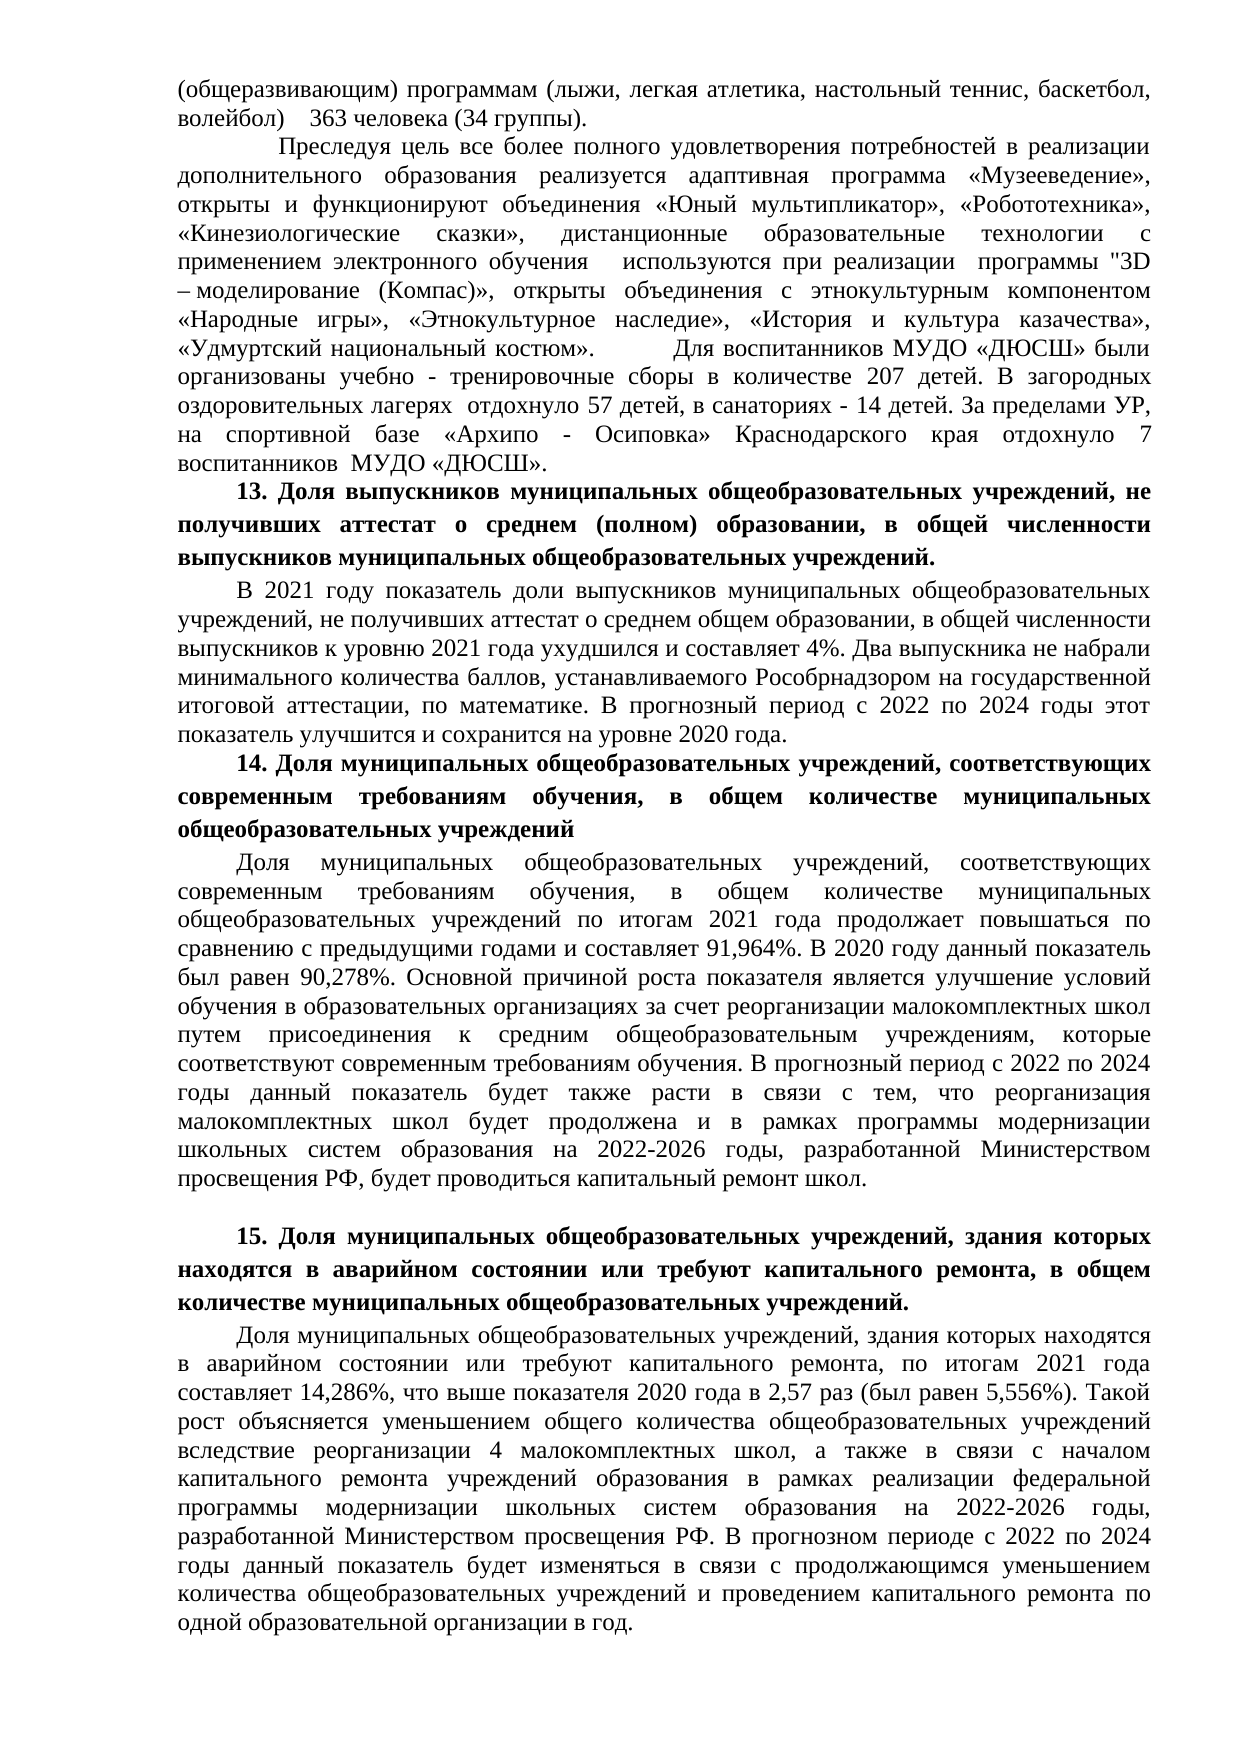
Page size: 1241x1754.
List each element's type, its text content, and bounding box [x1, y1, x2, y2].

text 13. Доля выпускников муниципальных общеобразовательных учреждений, не получивших аттестат о среднем (полном) образовании, в общей численности выпускников муниципальных общеобразовательных учреждений. [177, 476, 1152, 571]
text 15. Доля муниципальных общеобразовательных учреждений, здания которых находятся в аварийном состоянии или требуют капитального ремонта, в общем количестве муниципальных общеобразовательных учреждений. [177, 1221, 1152, 1316]
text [177, 74, 1152, 131]
text В 2021 году показатель доли выпускников муниципальных общеобразовательных учреждений, не получивших аттестат о среднем общем образовании, в общей численности выпускников к уровню 2021 года ухудшился и составляет 4%. Два выпускника не набрали минимального количества баллов, устанавливаемого Рособрнадзором на государственной итоговой аттестации, по математике. В прогнозный период с 2022 по 2024 годы этот показатель улучшится и сохранится на уровне 2020 года. [177, 575, 1152, 748]
text Доля муниципальных общеобразовательных учреждений, соответствующих современным требованиям обучения, в общем количестве муниципальных общеобразовательных учреждений по итогам 2021 года продолжает повышаться по сравнению с предыдущими годами и составляет 91,964%. В 2020 году данный показатель был равен 90,278%. Основной причиной роста показателя является улучшение условий обучения в образовательных организациях за счет реорганизации малокомплектных школ путем присоединения к средним общеобразовательным учреждениям, которые соответствуют современным требованиям обучения. В прогнозный период с 2022 по 2024 годы данный показатель будет также расти в связи с тем, что реорганизация малокомплектных школ будет продолжена и в рамках программы модернизации школьных систем образования на 2022-2026 годы, разработанной Министерством просвещения РФ, будет проводиться капитальный ремонт школ. [177, 847, 1152, 1192]
text Преследуя цель все более полного удовлетворения потребностей в реализации дополнительного образования реализуется адаптивная программа «Музееведение», открыты и функционируют объединения «Юный мультипликатор», «Робототехника», «Кинезиологические сказки», дистанционные образовательные технологии с применением электронного обучения используются при реализации программы "3D – моделирование (Компас)», открыты объединения с этнокультурным компонентом «Народные игры», «Этнокультурное наследие», «История и культура казачества», «Удмуртский национальный костюм». Для воспитанников МУДО «ДЮСШ» были организованы учебно - тренировочные сборы в количестве 207 детей. В загородных оздоровительных лагерях отдохнуло 57 детей, в санаториях - 14 детей. За пределами УР, на спортивной базе «Архипо - Осиповка» Краснодарского края отдохнуло 7 воспитанников МУДО «ДЮСШ». [177, 131, 1152, 476]
text 14. Доля муниципальных общеобразовательных учреждений, соответствующих современным требованиям обучения, в общем количестве муниципальных общеобразовательных учреждений [177, 748, 1152, 843]
text Доля муниципальных общеобразовательных учреждений, здания которых находятся в аварийном состоянии или требуют капитального ремонта, по итогам 2021 года составляет 14,286%, что выше показателя 2020 года в 2,57 раз (был равен 5,556%). Такой рост объясняется уменьшением общего количества общеобразовательных учреждений вследствие реорганизации 4 малокомплектных школ, а также в связи с началом капитального ремонта учреждений образования в рамках реализации федеральной программы модернизации школьных систем образования на 2022-2026 годы, разработанной Министерством просвещения РФ. В прогнозном периоде с 2022 по 2024 годы данный показатель будет изменяться в связи с продолжающимся уменьшением количества общеобразовательных учреждений и проведением капитального ремонта по одной образовательной организации в год. [177, 1320, 1152, 1636]
